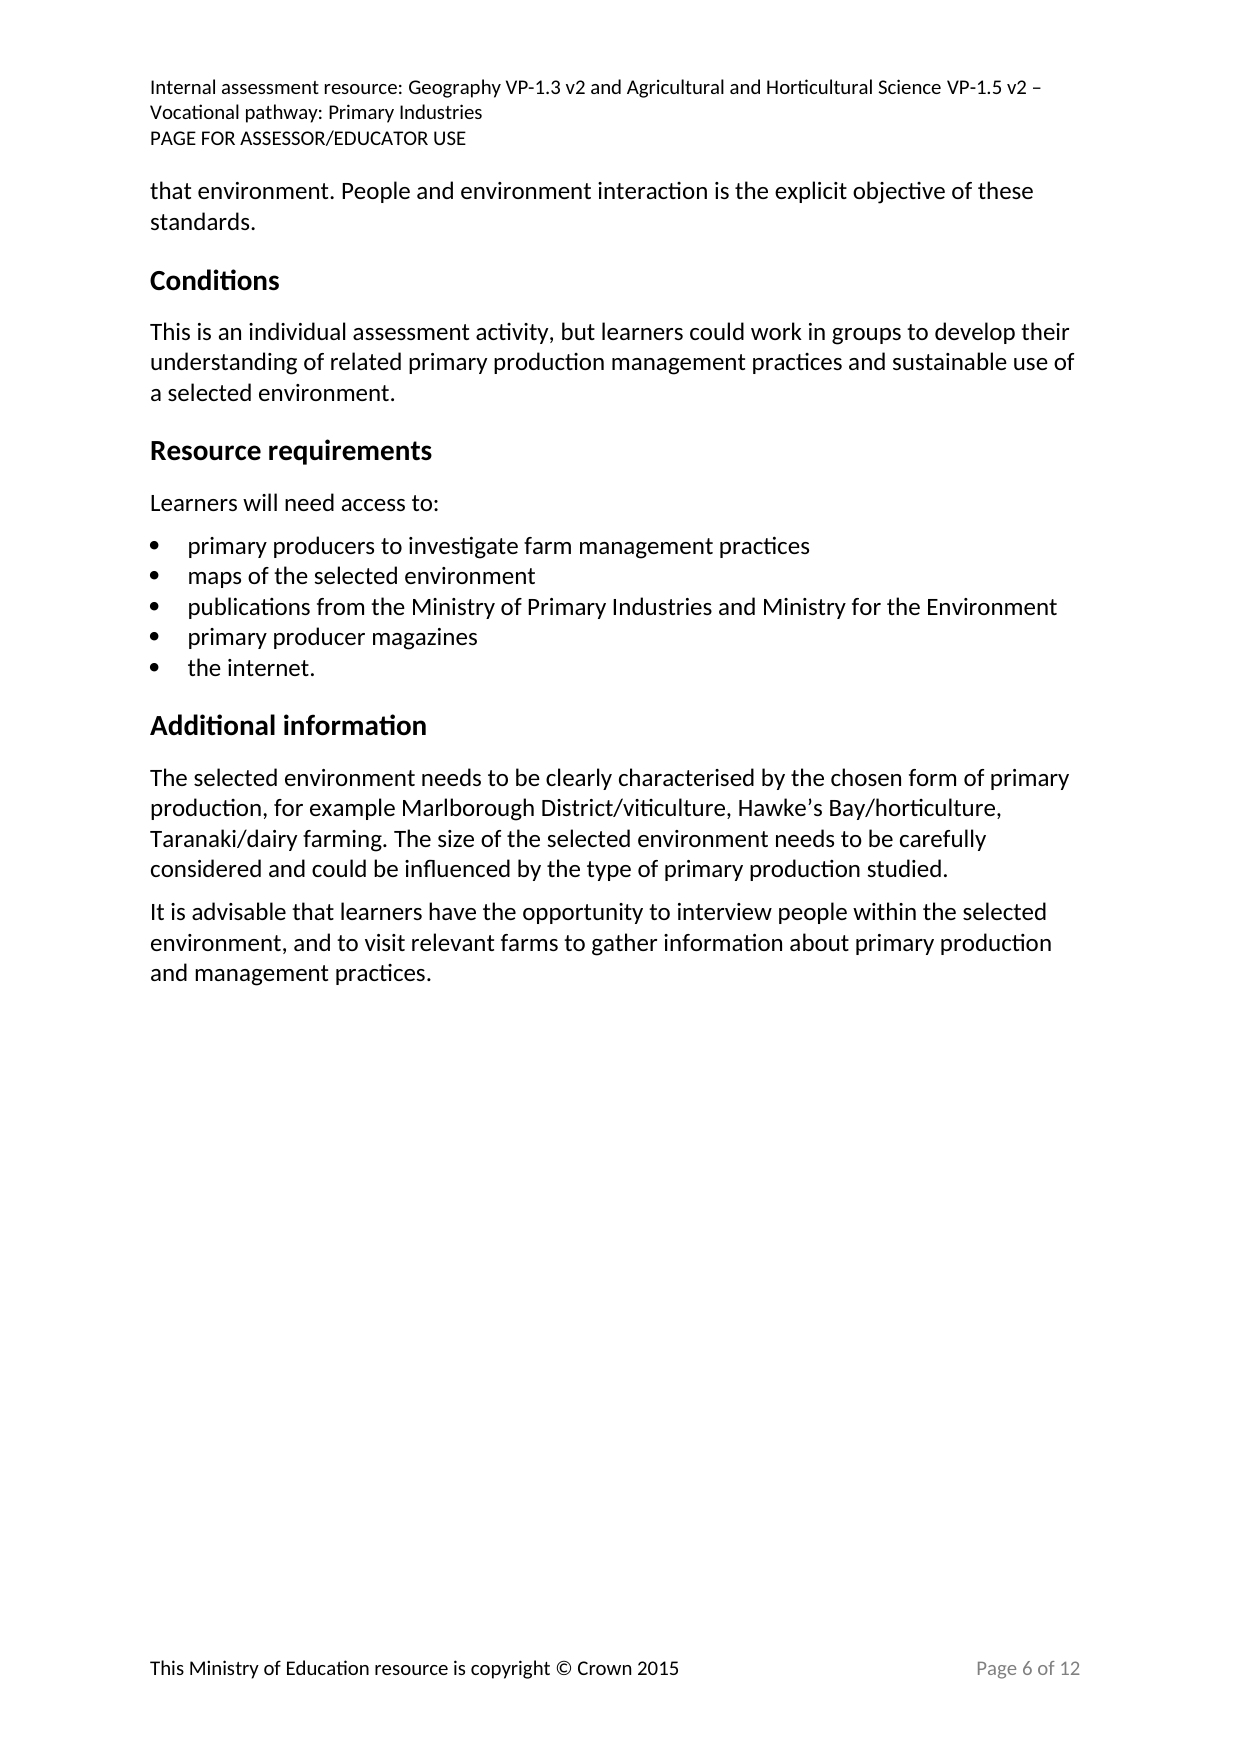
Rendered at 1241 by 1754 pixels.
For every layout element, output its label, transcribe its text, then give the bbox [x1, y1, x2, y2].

subtitle Conditions [150, 262, 1090, 297]
text maps of the selected environment [150, 560, 1090, 591]
text It is advisable that learners have the opportunity to interview people within the selected environment, and to visit relevant farms to gather information about primary production and management practices. [150, 896, 1090, 988]
subtitle Additional information [150, 707, 1090, 743]
subtitle Resource requirements [150, 432, 1090, 468]
text The selected environment needs to be clearly characterised by the chosen form of primary production, for example Marlborough District/viticulture, Hawke’s Bay/horticulture, Taranaki/dairy farming. The size of the selected environment needs to be carefully considered and could be influenced by the type of primary production studied. [150, 762, 1090, 884]
text the internet. [150, 652, 1090, 682]
text primary producer magazines [150, 621, 1090, 652]
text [150, 176, 1090, 237]
text publications from the Ministry of Primary Industries and Ministry for the Environment [150, 591, 1090, 621]
text primary producers to investigate farm management practices [150, 530, 1090, 560]
text Learners will need access to: [150, 487, 1090, 517]
text This is an individual assessment activity, but learners could work in groups to develop their understanding of related primary production management practices and sustainable use of a selected environment. [150, 316, 1090, 407]
